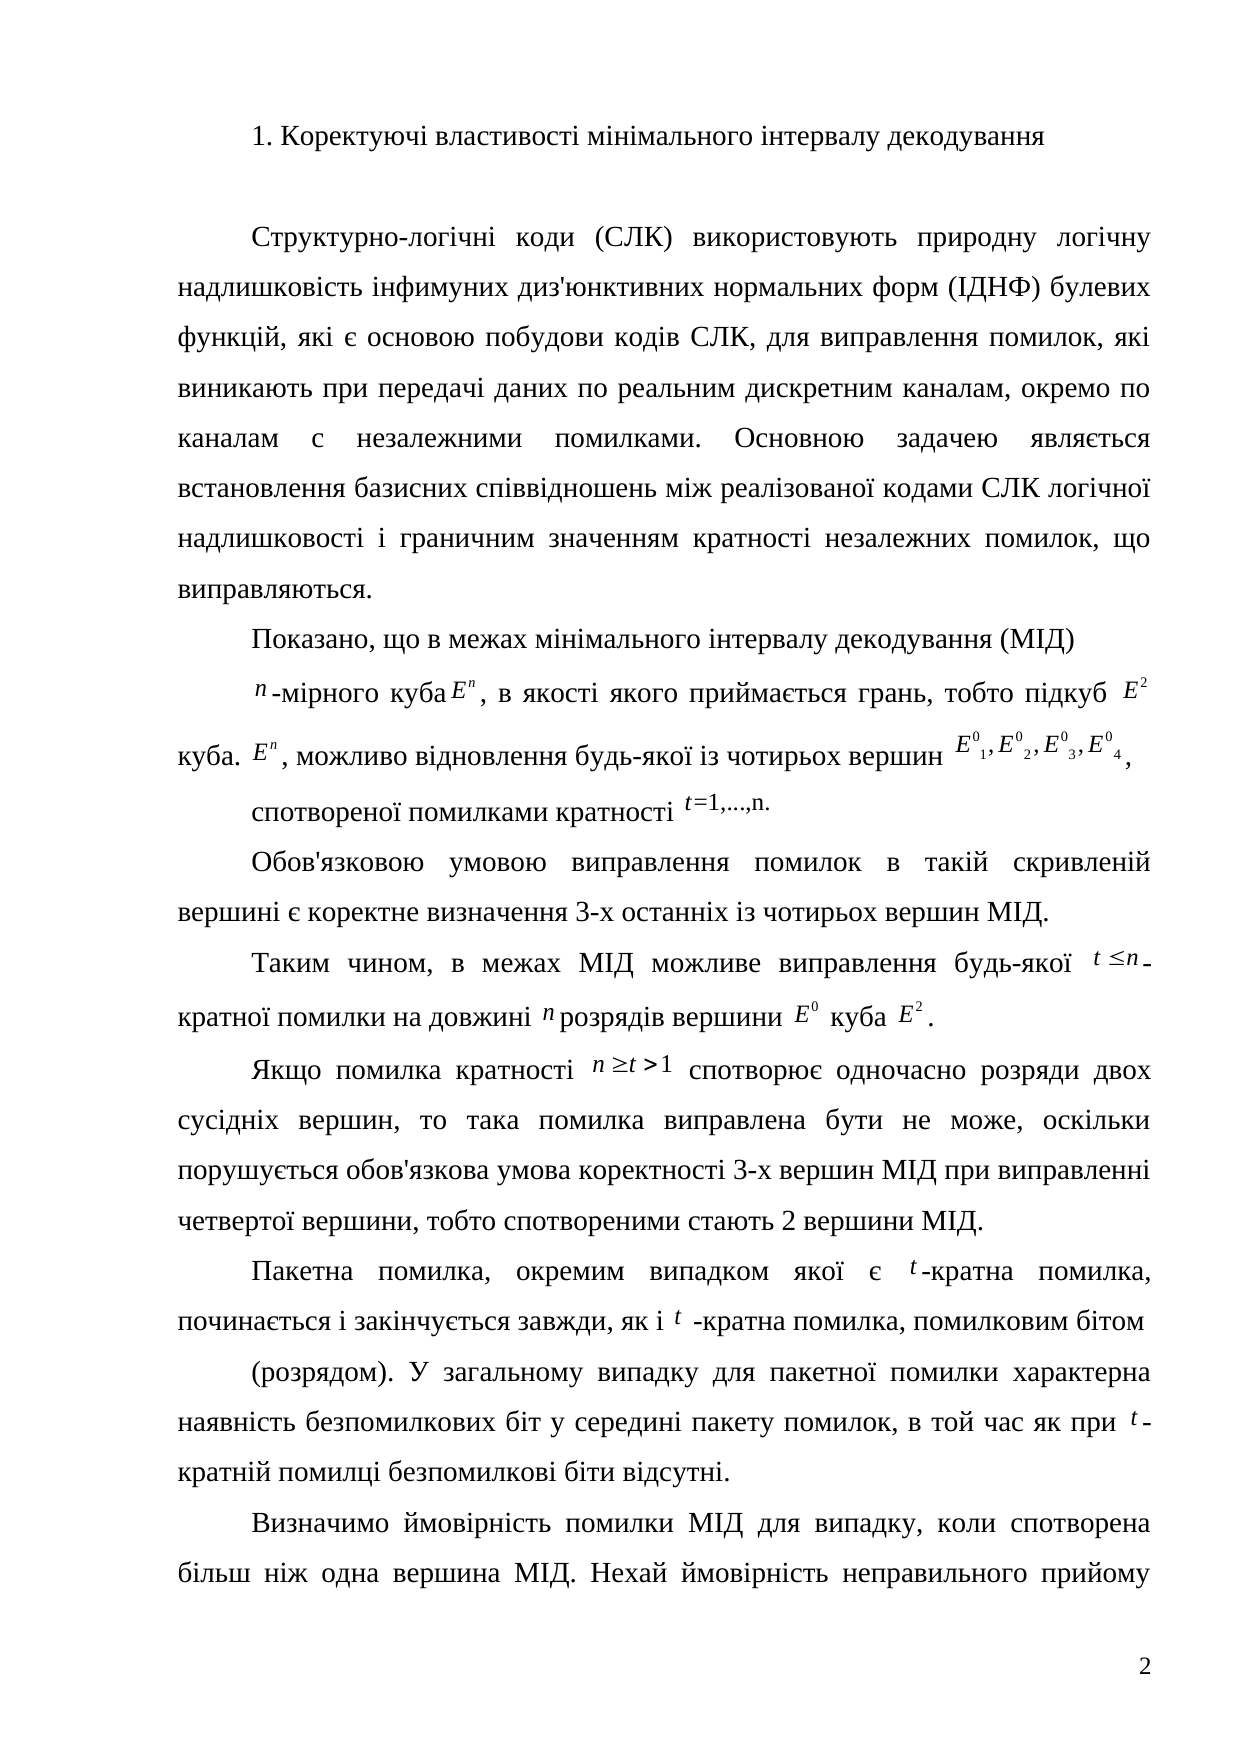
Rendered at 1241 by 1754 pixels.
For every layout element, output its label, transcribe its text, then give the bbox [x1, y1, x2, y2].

text Пакетна помилка, окремим випадком якої є -кратна помилка, починається і закінчується завжди, як і -кратна помилка, помилковим бітом [177, 1253, 1152, 1337]
text спотвореної помилками кратності [177, 788, 1152, 827]
text Таким чином, в межах МІД можливе виправлення будь-якої - кратної помилки на довжині розрядів вершини куба . [177, 945, 1152, 1033]
text Якщо помилка кратності спотворює одночасно розряди двох сусідніх вершин, то така помилка виправлена бути не може, оскільки порушується обов'язкова умова коректності 3-х вершин МІД при виправленні четвертої вершини, тобто спотвореними стають 2 вершини МІД. [177, 1049, 1152, 1236]
text Показано, що в межах мінімального інтервалу декодування (МІД) [177, 621, 1152, 655]
text (розрядом). У загальному випадку для пакетної помилки характерна наявність безпомилкових біт у середині пакету помилок, в той час як при - кратній помилці безпомилкові біти відсутні. [177, 1354, 1152, 1488]
text -мірного куба, в якості якого приймається грань, тобто підкуб куба. , можливо відновлення будь-якої із чотирьох вершин , [177, 672, 1152, 771]
text 1. Коректуючі властивості мінімального інтервалу декодування [177, 118, 1152, 152]
text Обов'язковою умовою виправлення помилок в такій скривленій вершині є коректне визначення 3-х останніх із чотирьох вершин МІД. [177, 844, 1152, 928]
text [177, 1505, 1152, 1588]
text Структурно-логічні коди (СЛК) використовують природну логічну надлишковість інфимуних диз'юнктивних нормальних форм (ІДНФ) булевих функцій, які є основою побудови кодів СЛК, для виправлення помилок, які виникають при передачі даних по реальним дискретним каналам, окремо по каналам с незалежними помилками. Основною задачею являється встановлення базисних співвідношень між реалізованої кодами СЛК логічної надлишковості і граничним значенням кратності незалежних помилок, що виправляються. [177, 219, 1152, 604]
